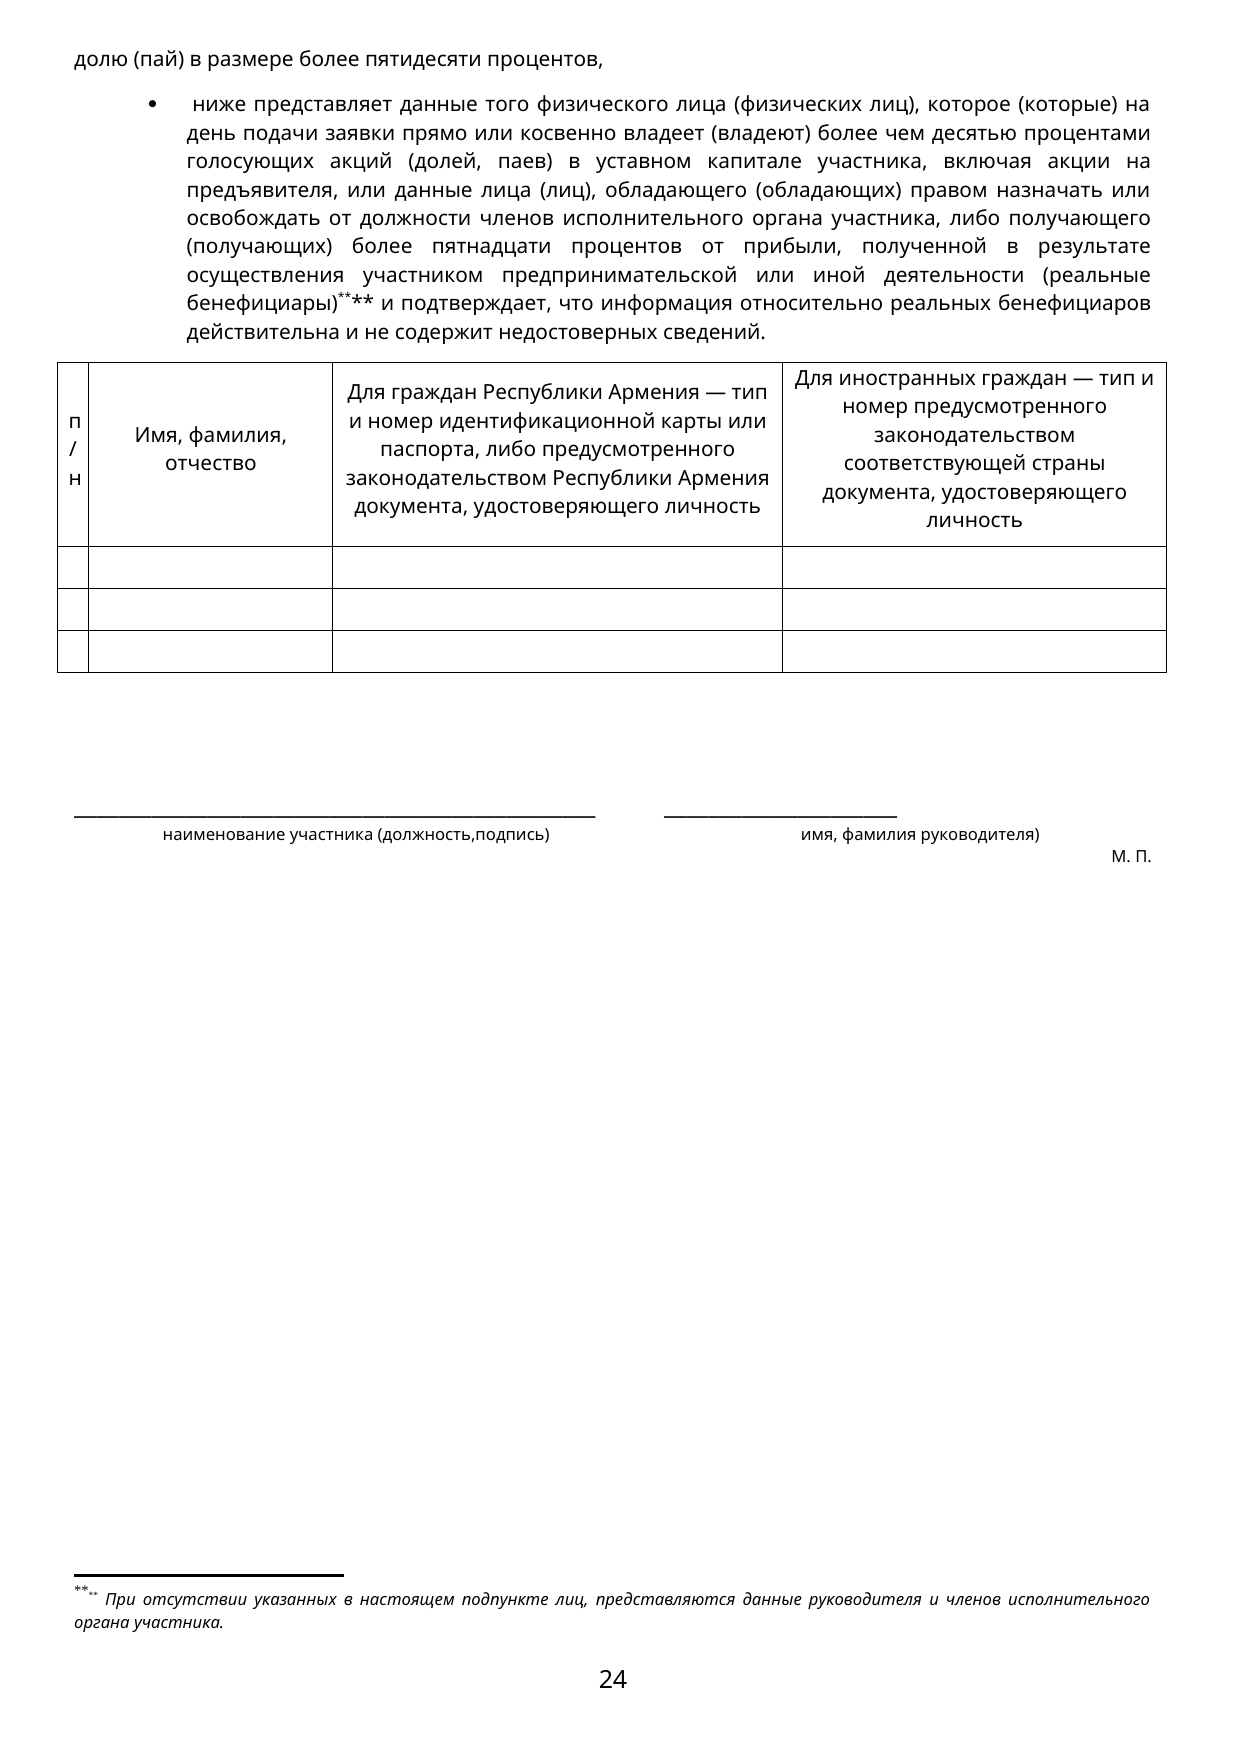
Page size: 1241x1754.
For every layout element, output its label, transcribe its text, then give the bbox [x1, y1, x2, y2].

table_cell [89, 631, 332, 672]
text М. П. [74, 845, 1152, 867]
table_cell [783, 589, 1166, 630]
table_cell [783, 631, 1166, 672]
table_cell [333, 589, 782, 630]
table_cell [333, 631, 782, 672]
table_cell [58, 631, 88, 672]
table_header Для граждан Республики Армения — тип и номер идентификационной карты или паспорта, либо предусмотренного законодательством Республики Армения документа, удостоверяющего личность [333, 363, 782, 546]
table_cell [783, 547, 1166, 588]
table_cell [58, 589, 88, 630]
table_cell [89, 547, 332, 588]
text долю (пай) в размере более пятидесяти процентов, [74, 44, 1152, 73]
table_header п/н [58, 363, 88, 546]
text наименование участника (должность,подпись) имя, фамилия руководителя) [162, 822, 1152, 845]
table_cell [333, 547, 782, 588]
table_header Для иностранных граждан — тип и номер предусмотренного законодательством соответствующей страны документа, удостоверяющего личность [783, 363, 1166, 546]
table_cell [89, 589, 332, 630]
list ниже представляет данные того физического лица (физических лиц), которое (которые) на день подачи заявки прямо или косвенно владеет (владеют) более чем десятью процентами голосующих акций (долей, паев) в уставном капитале участника, включая акции на предъявителя, или данные лица (лиц), обладающего (обладающих) правом назначать или освобождать от должности членов исполнительного органа участника, либо получающего (получающих) более пятнадцати процентов от прибыли, полученной в результате осуществления участником предпринимательской или иной деятельности (реальные бенефициары)** и подтверждает, что информация относительно реальных бенефициаров действительна и не содержит недостоверных сведений. [149, 89, 1152, 345]
text _______________________________________________ _____________________ [74, 788, 1152, 822]
table_header Имя, фамилия, отчество [89, 363, 332, 546]
table_cell [58, 547, 88, 588]
